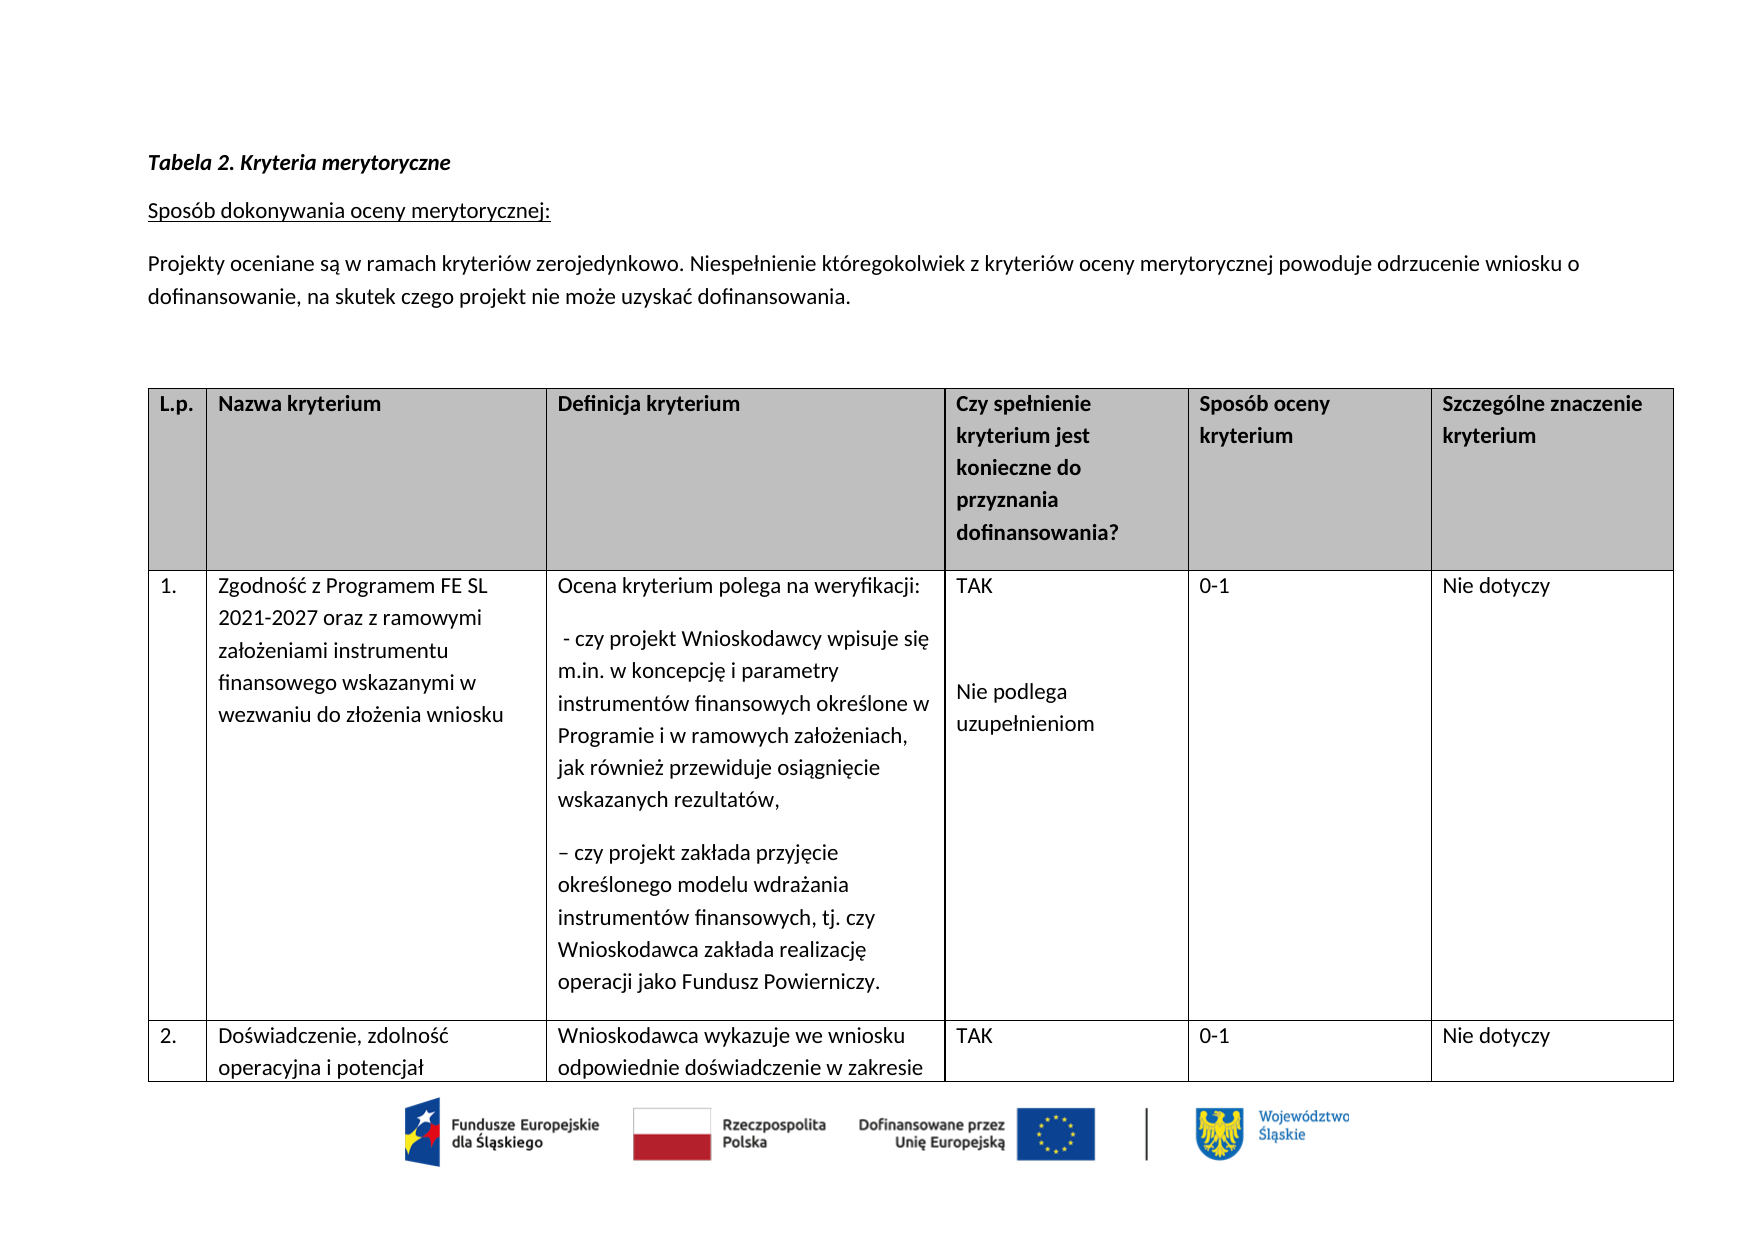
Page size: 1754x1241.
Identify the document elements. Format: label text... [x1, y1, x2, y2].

picture [405, 1097, 1349, 1167]
table_cell Nie dotyczy [1432, 1021, 1673, 1081]
text Tabela 2. Kryteria merytoryczne [148, 148, 1606, 176]
table_header Definicja kryterium [547, 389, 944, 570]
table_header Sposób oceny kryterium [1189, 389, 1431, 570]
table_cell Zgodność z Programem FE SL 2021-2027 oraz z ramowymi założeniami instrumentu finansowego wskazanymi w wezwaniu do złożenia wniosku [207, 571, 546, 1020]
table_header Szczególne znaczenie kryterium [1432, 389, 1673, 570]
table_cell TAK Nie podlega uzupełnieniom [946, 571, 1188, 1020]
table_header L.p. [149, 389, 206, 570]
table_header Nazwa kryterium [207, 389, 546, 570]
table_cell TAK Nie podlega uzupełnieniom [946, 1021, 1188, 1081]
table_cell 0-1 [1189, 1021, 1431, 1081]
table_cell Ocena kryterium polega na weryfikacji: - czy projekt Wnioskodawcy wpisuje się m.in. w koncepcję i parametry instrumentów finansowych określone w Programie i w ramowych założeniach, jak również przewiduje osiągnięcie wskazanych rezultatów, – czy projekt zakłada przyjęcie określonego modelu wdrażania instrumentów finansowych, tj. czy Wnioskodawca zakłada realizację operacji jako Fundusz Powierniczy. [547, 571, 944, 1020]
table_cell Doświadczenie, zdolność operacyjna i potencjał organizacyjny [207, 1021, 546, 1081]
table_cell 2. [149, 1021, 206, 1081]
table_cell 1. [149, 571, 206, 1020]
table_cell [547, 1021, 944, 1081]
table_cell 0-1 [1189, 571, 1431, 1020]
text Projekty oceniane są w ramach kryteriów zerojedynkowo. Niespełnienie któregokolwiek z kryteriów oceny merytorycznej powoduje odrzucenie wniosku o dofinansowanie, na skutek czego projekt nie może uzyskać dofinansowania. [148, 249, 1606, 310]
table_cell Nie dotyczy [1432, 571, 1673, 1020]
table_header Czy spełnienie kryterium jest konieczne do przyznania dofinansowania? [946, 389, 1188, 570]
text Sposób dokonywania oceny merytorycznej: [148, 197, 1606, 224]
